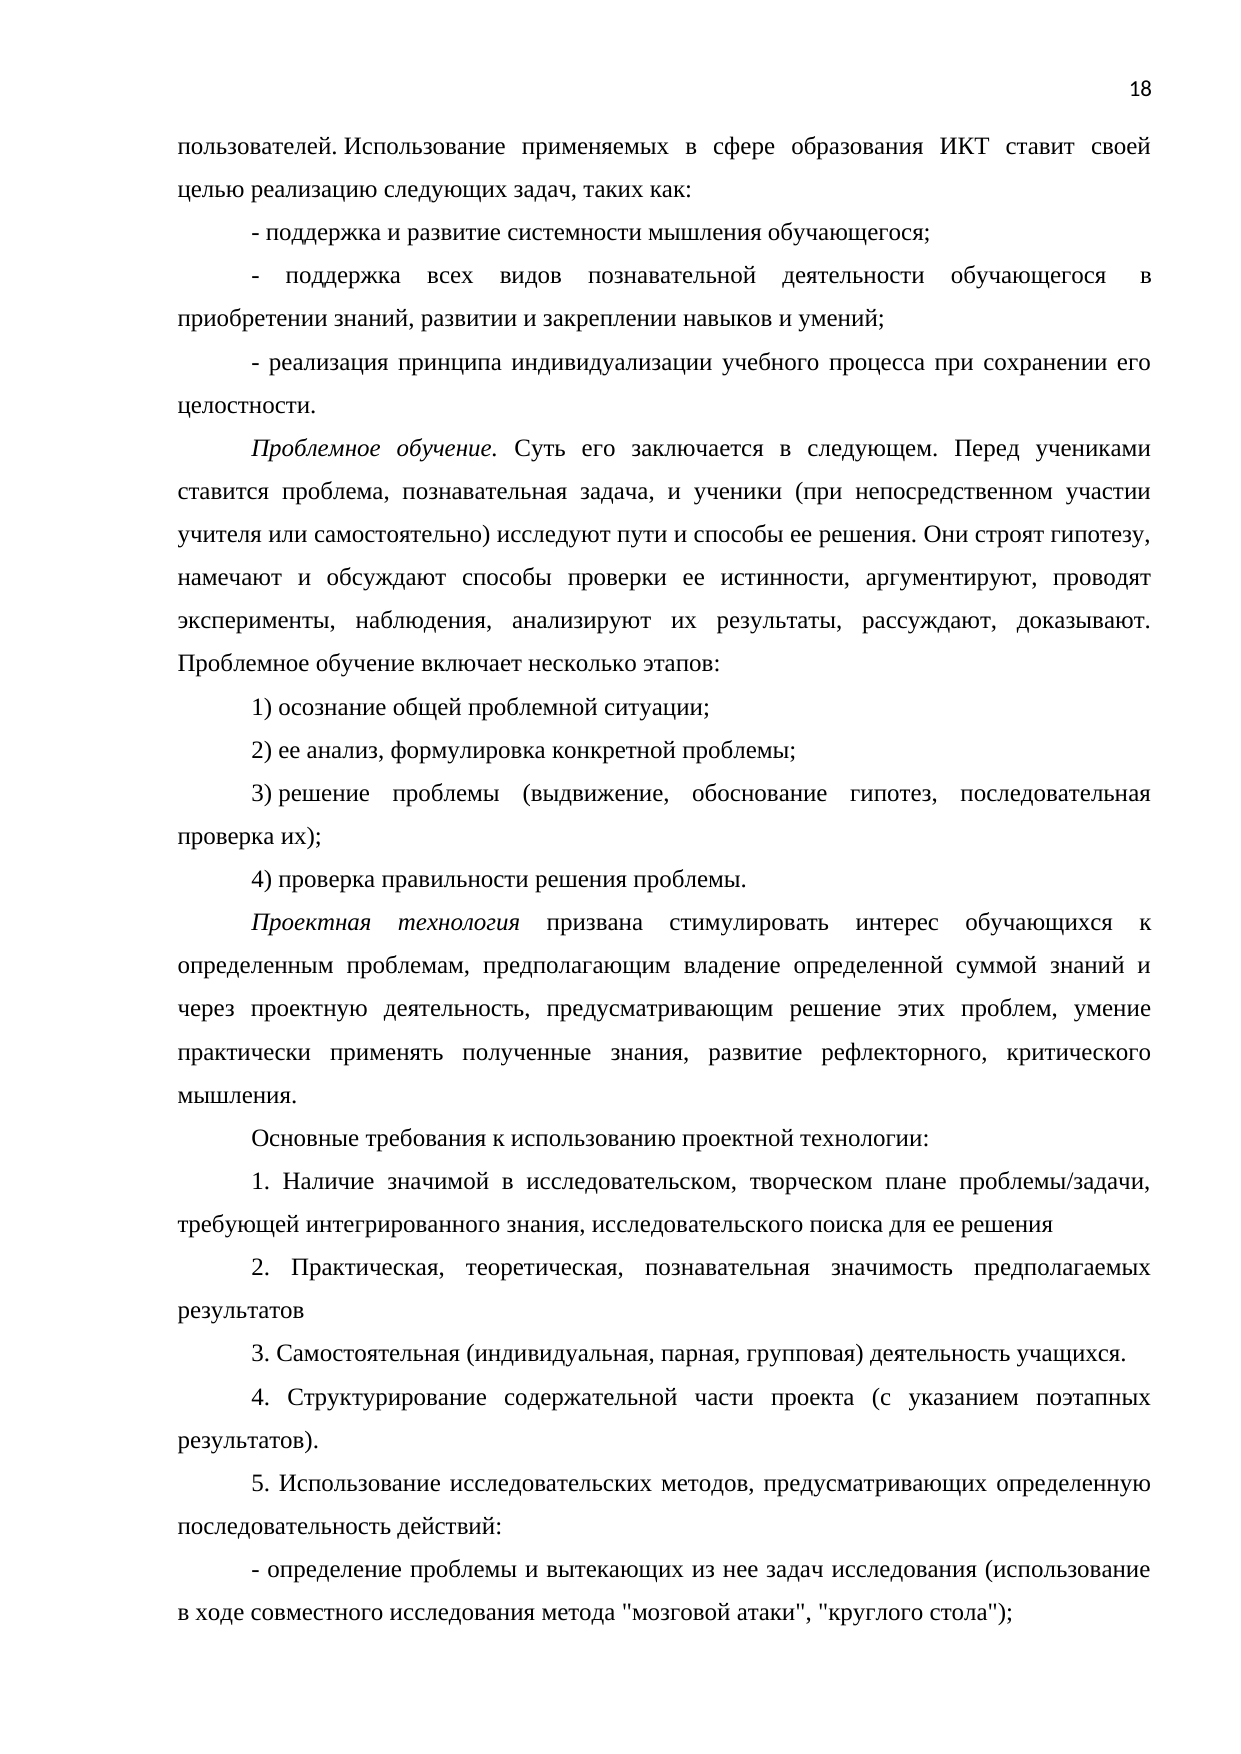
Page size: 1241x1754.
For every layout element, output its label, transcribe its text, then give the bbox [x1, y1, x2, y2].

text 3. Самостоятельная (индивидуальная, парная, групповая) деятельность учащихся. [177, 1338, 1152, 1367]
text 3) решение проблемы (выдвижение, обоснование гипотез, последовательная проверка их); [177, 778, 1152, 850]
text - реализация принципа индивидуализации учебного процесса при сохранении его целостности. [177, 347, 1152, 418]
text - поддержка и развитие системности мышления обучающегося; [177, 217, 1152, 246]
text 2. Практическая, теоретическая, познавательная значимость предполагаемых результатов [177, 1252, 1152, 1324]
text 1. Наличие значимой в исследовательском, творческом плане проблемы/задачи, требующей интегрированного знания, исследовательского поиска для ее решения [177, 1166, 1152, 1238]
text 4. Структурирование содержательной части проекта (с указанием поэтапных результатов). [177, 1382, 1152, 1453]
text - определение проблемы и вытекающих из нее задач исследования (использование в ходе совместного исследования метода "мозговой атаки", "круглого стола"); [177, 1554, 1152, 1626]
text 4) проверка правильности решения проблемы. [177, 864, 1152, 893]
text 5. Использование исследовательских методов, предусматривающих определенную последовательность действий: [177, 1468, 1152, 1540]
text 2) ее анализ, формулировка конкретной проблемы; [177, 735, 1152, 763]
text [177, 131, 1152, 203]
text Проблемное обучение. Суть его заключается в следующем. Перед учениками ставится проблема, познавательная задача, и ученики (при непосредственном участии учителя или самостоятельно) исследуют пути и способы ее решения. Они строят гипотезу, намечают и обсуждают способы проверки ее истинности, аргументируют, проводят эксперименты, наблюдения, анализируют их результаты, рассуждают, доказывают. Проблемное обучение включает несколько этапов: [177, 433, 1152, 677]
text - поддержка всех видов познавательной деятельности обучающегося в приобретении знаний, развитии и закреплении навыков и умений; [177, 260, 1152, 332]
text Основные требования к использованию проектной технологии: [177, 1123, 1152, 1152]
text 1) осознание общей проблемной ситуации; [177, 692, 1152, 720]
text Проектная технология призвана стимулировать интерес обучающихся к определенным проблемам, предполагающим владение определенной суммой знаний и через проектную деятельность, предусматривающим решение этих проблем, умение практически применять полученные знания, развитие рефлекторного, критического мышления. [177, 907, 1152, 1108]
